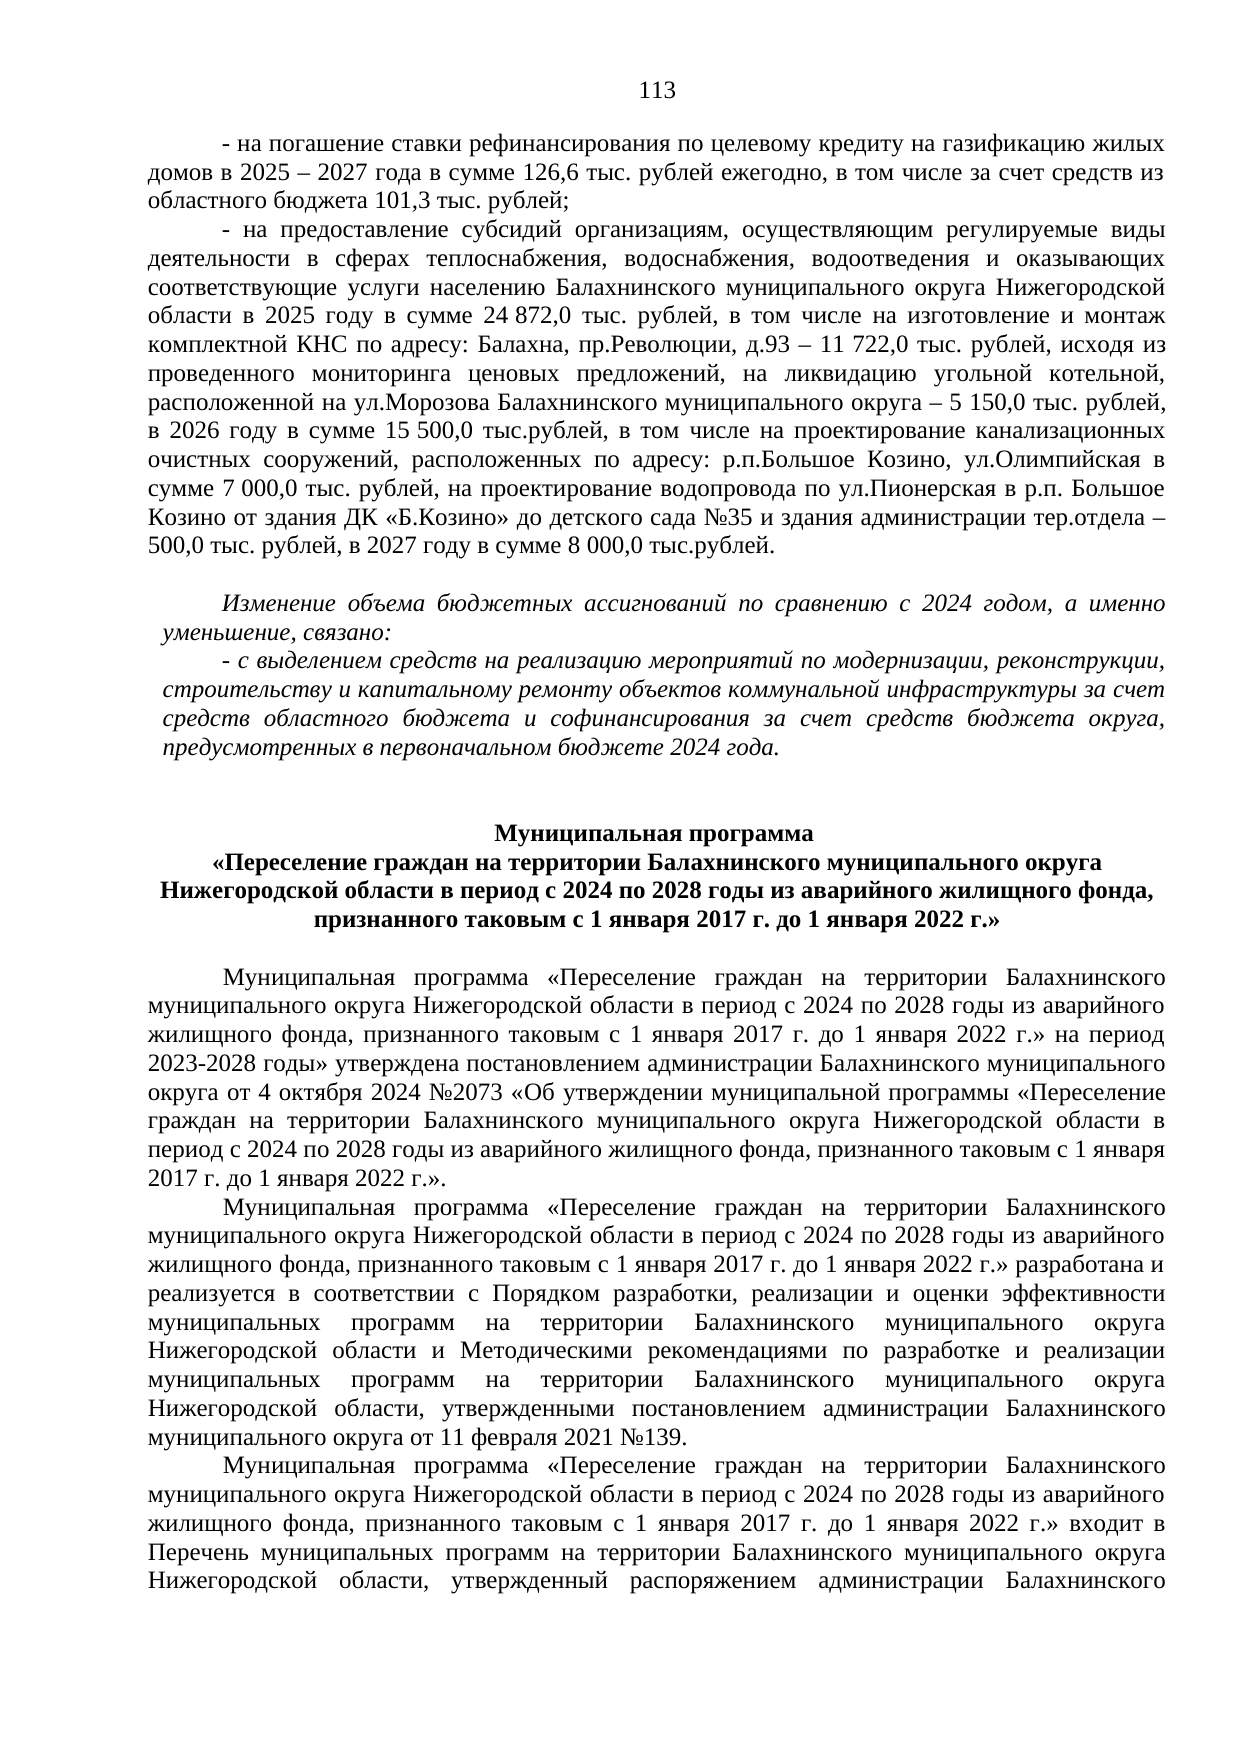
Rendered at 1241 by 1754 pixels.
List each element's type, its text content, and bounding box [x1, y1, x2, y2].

text Муниципальная программа «Переселение граждан на территории Балахнинского муниципального округа Нижегородской области в период с 2024 по 2028 годы из аварийного жилищного фонда, признанного таковым с 1 января 2017 г. до 1 января 2022 г.» разработана и реализуется в соответствии с Порядком разработки, реализации и оценки эффективности муниципальных программ на территории Балахнинского муниципального округа Нижегородской области и Методическими рекомендациями по разработке и реализации муниципальных программ на территории Балахнинского муниципального округа Нижегородской области, утвержденными постановлением администрации Балахнинского муниципального округа от 11 февраля 2021 №139. [148, 1192, 1166, 1450]
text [148, 1450, 1166, 1594]
text Изменение объема бюджетных ассигнований по сравнению с 2024 годом, а именно уменьшение, связано: [162, 588, 1166, 645]
text - на предоставление субсидий организациям, осуществляющим регулируемые виды деятельности в сферах теплоснабжения, водоснабжения, водоотведения и оказывающих соответствующие услуги населению Балахнинского муниципального округа Нижегородской области в 2025 году в сумме 24 872,0 тыс. рублей, в том числе на изготовление и монтаж комплектной КНС по адресу: Балахна, пр.Революции, д.93 – 11 722,0 тыс. рублей, исходя из проведенного мониторинга ценовых предложений, на ликвидацию угольной котельной, расположенной на ул.Морозова Балахнинского муниципального округа – 5 150,0 тыс. рублей, в 2026 году в сумме 15 500,0 тыс.рублей, в том числе на проектирование канализационных очистных сооружений, расположенных по адресу: р.п.Большое Козино, ул.Олимпийская в сумме 7 000,0 тыс. рублей, на проектирование водопровода по ул.Пионерская в р.п. Большое Козино от здания ДК «Б.Козино» до детского сада №35 и здания администрации тер.отдела – 500,0 тыс. рублей, в 2027 году в сумме 8 000,0 тыс.рублей. [148, 214, 1166, 559]
text - на погашение ставки рефинансирования по целевому кредиту на газификацию жилых домов в 2025 – 2027 года в сумме 126,6 тыс. рублей ежегодно, в том числе за счет средств из областного бюджета 101,3 тыс. рублей; [148, 128, 1166, 214]
text Муниципальная программа «Переселение граждан на территории Балахнинского муниципального округа Нижегородской области в период с 2024 по 2028 годы из аварийного жилищного фонда, признанного таковым с 1 января 2017 г. до 1 января 2022 г.» [148, 818, 1166, 933]
text Муниципальная программа «Переселение граждан на территории Балахнинского муниципального округа Нижегородской области в период с 2024 по 2028 годы из аварийного жилищного фонда, признанного таковым с 1 января 2017 г. до 1 января 2022 г.» на период 2023-2028 годы» утверждена постановлением администрации Балахнинского муниципального округа от 4 октября 2024 №2073 «Об утверждении муниципальной программы «Переселение граждан на территории Балахнинского муниципального округа Нижегородской области в период с 2024 по 2028 годы из аварийного жилищного фонда, признанного таковым с 1 января 2017 г. до 1 января 2022 г.». [148, 962, 1166, 1192]
text - с выделением средств на реализацию мероприятий по модернизации, реконструкции, строительству и капитальному ремонту объектов коммунальной инфраструктуры за счет средств областного бюджета и софинансирования за счет средств бюджета округа, предусмотренных в первоначальном бюджете 2024 года. [162, 645, 1166, 760]
